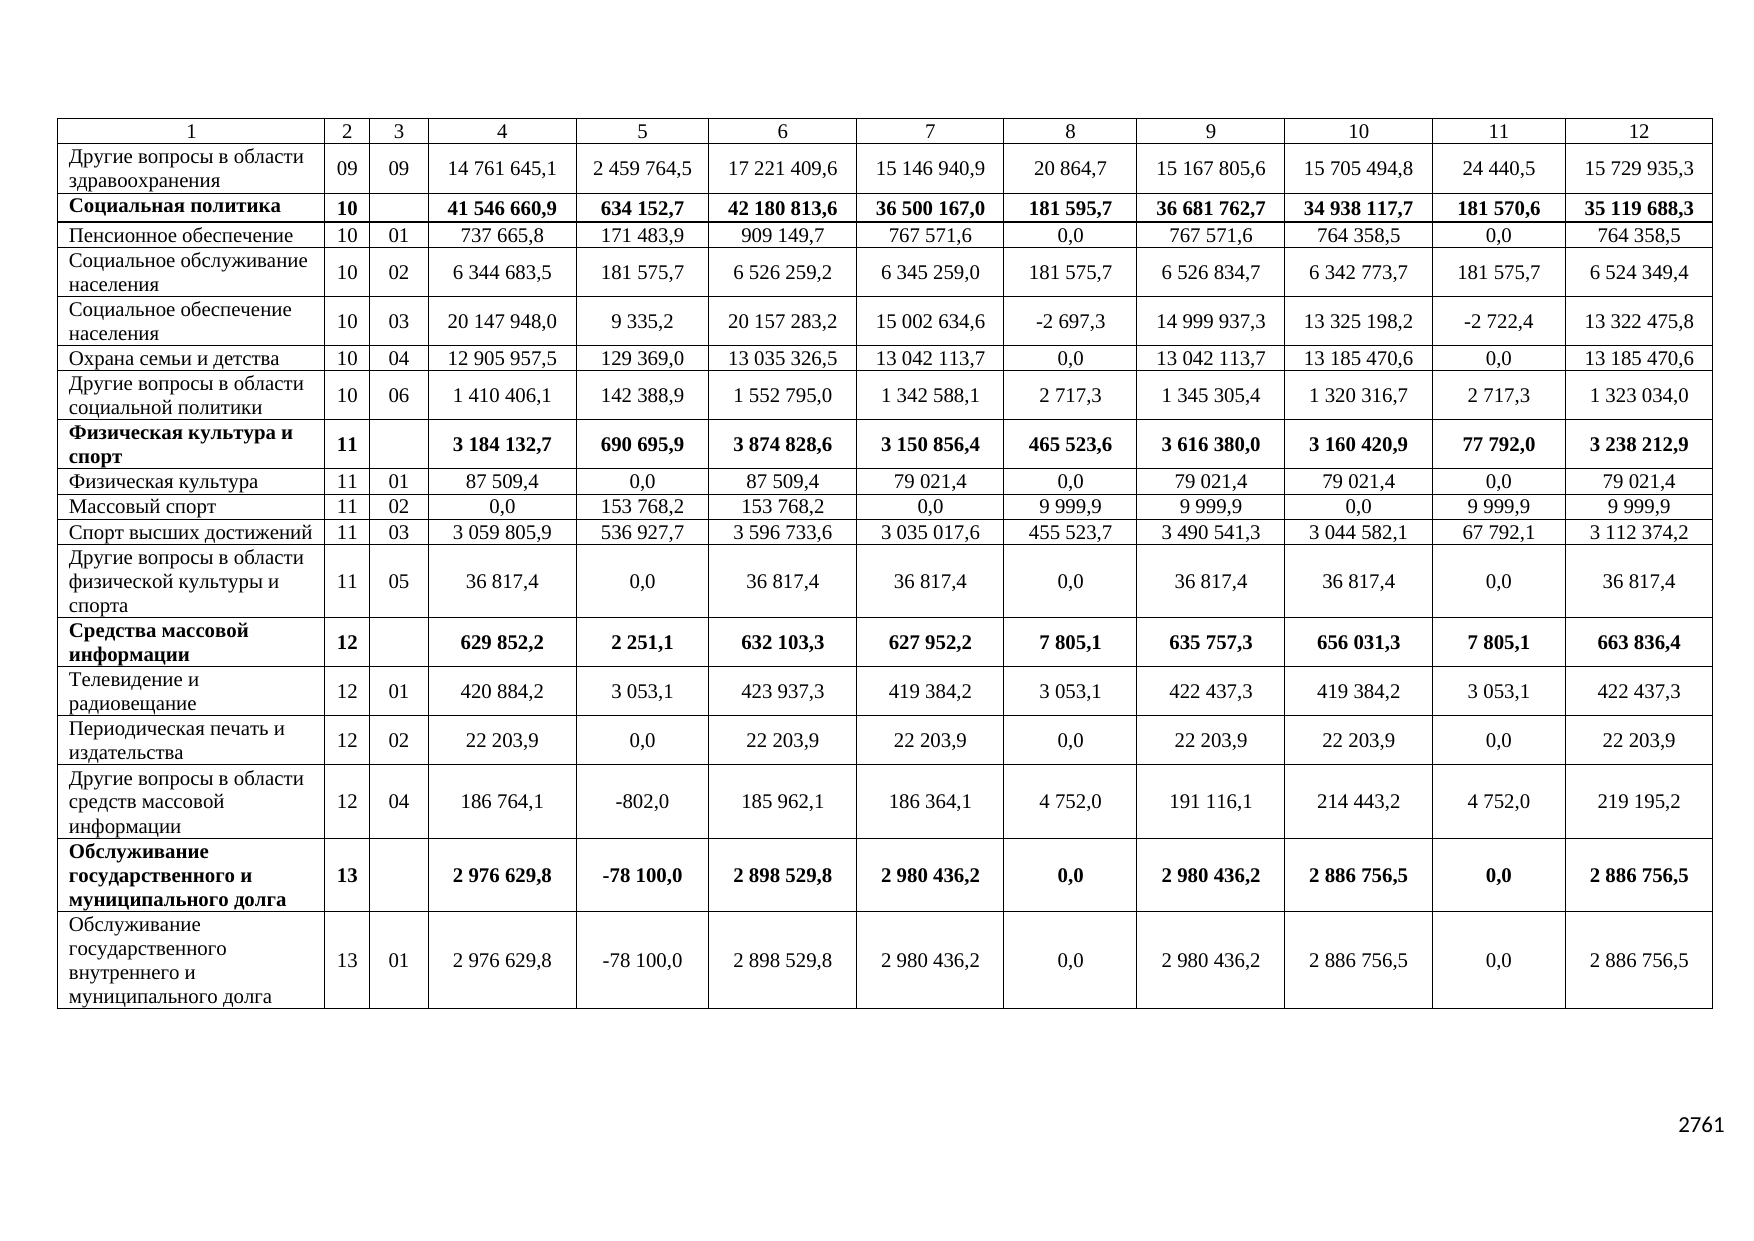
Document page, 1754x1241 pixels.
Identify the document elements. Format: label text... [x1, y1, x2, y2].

table_cell 2 898 529,8 [709, 912, 856, 1008]
table_cell 13 185 470,6 [1285, 346, 1432, 370]
table_cell 12 905 957,5 [429, 346, 576, 370]
table_cell 34 938 117,7 [1285, 194, 1432, 221]
table_cell Массовый спорт [58, 495, 324, 518]
table_cell Пенсионное обеспечение [58, 223, 324, 247]
table_cell 181 595,7 [1004, 194, 1136, 221]
table_cell 42 180 813,6 [709, 194, 856, 221]
table_cell 0,0 [1433, 346, 1565, 370]
table_cell 6 524 349,4 [1566, 248, 1712, 296]
table_cell 4 752,0 [1433, 765, 1565, 838]
table_cell 14 999 937,3 [1137, 297, 1284, 345]
table_cell 13 042 113,7 [1137, 346, 1284, 370]
table_cell 191 116,1 [1137, 765, 1284, 838]
table_cell 2 459 764,5 [577, 144, 708, 192]
table_cell 10 [325, 248, 369, 296]
table_cell 419 384,2 [857, 667, 1003, 715]
table_cell 12 [325, 667, 369, 715]
table_cell 13 035 326,5 [709, 346, 856, 370]
table_cell Физическая культура и спорт [58, 420, 324, 468]
table_cell Другие вопросы в области здравоохранения [58, 144, 324, 192]
table_cell 181 575,7 [577, 248, 708, 296]
table_cell 186 364,1 [857, 765, 1003, 838]
table_cell Другие вопросы в области средств массовой информации [58, 765, 324, 838]
table_cell 79 021,4 [1285, 469, 1432, 493]
table_cell 455 523,7 [1004, 520, 1136, 544]
table_cell 7 805,1 [1004, 618, 1136, 666]
table_cell 2 886 756,5 [1285, 839, 1432, 911]
table_header 2 [325, 119, 369, 143]
table_cell 3 160 420,9 [1285, 420, 1432, 468]
table_cell 181 575,7 [1004, 248, 1136, 296]
table_cell 01 [370, 223, 428, 247]
table_cell [370, 420, 428, 468]
table_header 8 [1004, 119, 1136, 143]
table_cell 764 358,5 [1566, 223, 1712, 247]
table_cell 2 717,3 [1433, 371, 1565, 419]
table_cell 02 [370, 716, 428, 764]
table_cell 3 490 541,3 [1137, 520, 1284, 544]
table_cell 1 323 034,0 [1566, 371, 1712, 419]
table_cell 20 157 283,2 [709, 297, 856, 345]
table_cell 13 042 113,7 [857, 346, 1003, 370]
table_cell 36 817,4 [429, 545, 576, 617]
table_cell 13 185 470,6 [1566, 346, 1712, 370]
table_cell 181 575,7 [1433, 248, 1565, 296]
table_cell 627 952,2 [857, 618, 1003, 666]
table_cell 767 571,6 [857, 223, 1003, 247]
table_header 7 [857, 119, 1003, 143]
table_cell 0,0 [1004, 716, 1136, 764]
table_cell [370, 839, 428, 911]
table_cell 3 053,1 [577, 667, 708, 715]
table_cell 11 [325, 495, 369, 518]
table_cell 12 [325, 618, 369, 666]
table_cell 77 792,0 [1433, 420, 1565, 468]
table_cell 02 [370, 248, 428, 296]
table_cell 67 792,1 [1433, 520, 1565, 544]
table_cell 0,0 [577, 716, 708, 764]
table_cell [370, 194, 428, 221]
table_cell 11 [325, 520, 369, 544]
table_cell 03 [370, 520, 428, 544]
table_cell Социальная политика [58, 194, 324, 221]
table_cell 04 [370, 346, 428, 370]
table_cell 9 999,9 [1004, 495, 1136, 518]
table_cell 0,0 [577, 469, 708, 493]
table_cell 767 571,6 [1137, 223, 1284, 247]
table_cell 0,0 [857, 495, 1003, 518]
table_cell 01 [370, 912, 428, 1008]
table_cell 14 761 645,1 [429, 144, 576, 192]
table_cell 3 044 582,1 [1285, 520, 1432, 544]
table_cell 13 325 198,2 [1285, 297, 1432, 345]
table_cell 9 999,9 [1433, 495, 1565, 518]
table_cell 24 440,5 [1433, 144, 1565, 192]
table_cell 1 410 406,1 [429, 371, 576, 419]
table_cell 3 053,1 [1004, 667, 1136, 715]
table_cell 87 509,4 [709, 469, 856, 493]
table_cell 15 729 935,3 [1566, 144, 1712, 192]
table_cell 11 [325, 545, 369, 617]
table_cell -802,0 [577, 765, 708, 838]
table_cell 36 817,4 [857, 545, 1003, 617]
table_cell 9 999,9 [1566, 495, 1712, 518]
table_cell 22 203,9 [709, 716, 856, 764]
table_cell 12 [325, 765, 369, 838]
table_cell -78 100,0 [577, 912, 708, 1008]
table_cell 0,0 [1433, 469, 1565, 493]
table_cell 3 035 017,6 [857, 520, 1003, 544]
table_cell 0,0 [1433, 839, 1565, 911]
table_cell 1 320 316,7 [1285, 371, 1432, 419]
table_cell 36 500 167,0 [857, 194, 1003, 221]
table_cell 3 059 805,9 [429, 520, 576, 544]
table_cell 3 238 212,9 [1566, 420, 1712, 468]
table_cell 9 335,2 [577, 297, 708, 345]
table_cell 0,0 [1004, 839, 1136, 911]
table_cell 2 886 756,5 [1566, 839, 1712, 911]
table_cell 03 [370, 297, 428, 345]
table_cell 2 886 756,5 [1285, 912, 1432, 1008]
table_cell 06 [370, 371, 428, 419]
table_cell 11 [325, 420, 369, 468]
table_cell 36 817,4 [1566, 545, 1712, 617]
table_cell 634 152,7 [577, 194, 708, 221]
table_cell 13 [325, 912, 369, 1008]
table_cell 2 976 629,8 [429, 912, 576, 1008]
table_cell 153 768,2 [709, 495, 856, 518]
table_cell 3 596 733,6 [709, 520, 856, 544]
table_cell 0,0 [1433, 716, 1565, 764]
table_cell 36 817,4 [1285, 545, 1432, 617]
table_cell 0,0 [1433, 912, 1565, 1008]
table_cell 1 552 795,0 [709, 371, 856, 419]
table_cell 15 002 634,6 [857, 297, 1003, 345]
table_cell 2 886 756,5 [1566, 912, 1712, 1008]
table_cell 3 184 132,7 [429, 420, 576, 468]
table_cell 6 526 259,2 [709, 248, 856, 296]
table_cell 0,0 [1004, 545, 1136, 617]
table_cell 87 509,4 [429, 469, 576, 493]
table_cell 22 203,9 [857, 716, 1003, 764]
table_cell 465 523,6 [1004, 420, 1136, 468]
table_cell Другие вопросы в области социальной политики [58, 371, 324, 419]
table_cell 1 342 588,1 [857, 371, 1003, 419]
table_cell 219 195,2 [1566, 765, 1712, 838]
table_cell 2 976 629,8 [429, 839, 576, 911]
table_cell 422 437,3 [1566, 667, 1712, 715]
table_cell 129 369,0 [577, 346, 708, 370]
table_header 3 [370, 119, 428, 143]
table_cell 41 546 660,9 [429, 194, 576, 221]
table_cell 3 112 374,2 [1566, 520, 1712, 544]
table_cell 0,0 [1004, 469, 1136, 493]
table_cell 12 [325, 716, 369, 764]
table_cell 6 526 834,7 [1137, 248, 1284, 296]
table_cell 79 021,4 [1566, 469, 1712, 493]
table_header 4 [429, 119, 576, 143]
table_cell 6 345 259,0 [857, 248, 1003, 296]
table_cell Обслуживание государственного внутреннего и муниципального долга [58, 912, 324, 1008]
table_cell 153 768,2 [577, 495, 708, 518]
table_cell Спорт высших достижений [58, 520, 324, 544]
table_cell 3 053,1 [1433, 667, 1565, 715]
table_cell 690 695,9 [577, 420, 708, 468]
table_cell Другие вопросы в области физической культуры и спорта [58, 545, 324, 617]
table_header 1 [58, 119, 324, 143]
table_cell 0,0 [1004, 346, 1136, 370]
table_cell 0,0 [429, 495, 576, 518]
table_cell 142 388,9 [577, 371, 708, 419]
table_cell 0,0 [1004, 912, 1136, 1008]
table_header 6 [709, 119, 856, 143]
table_cell 764 358,5 [1285, 223, 1432, 247]
table_cell 3 616 380,0 [1137, 420, 1284, 468]
table_cell 36 817,4 [709, 545, 856, 617]
table_cell 13 322 475,8 [1566, 297, 1712, 345]
table_cell 0,0 [577, 545, 708, 617]
table_cell Охрана семьи и детства [58, 346, 324, 370]
table_cell 01 [370, 667, 428, 715]
table_cell 20 147 948,0 [429, 297, 576, 345]
table_cell 186 764,1 [429, 765, 576, 838]
table_cell 36 817,4 [1137, 545, 1284, 617]
table_cell 214 443,2 [1285, 765, 1432, 838]
table_cell 6 342 773,7 [1285, 248, 1432, 296]
table_cell 0,0 [1433, 545, 1565, 617]
table_cell 663 836,4 [1566, 618, 1712, 666]
table_cell 656 031,3 [1285, 618, 1432, 666]
table_cell Социальное обслуживание населения [58, 248, 324, 296]
table_cell 22 203,9 [429, 716, 576, 764]
table_cell 171 483,9 [577, 223, 708, 247]
table_cell 909 149,7 [709, 223, 856, 247]
table_cell Телевидение и радиовещание [58, 667, 324, 715]
table_cell 79 021,4 [1137, 469, 1284, 493]
table_cell 7 805,1 [1433, 618, 1565, 666]
table_cell Средства массовой информации [58, 618, 324, 666]
table_cell 02 [370, 495, 428, 518]
table_cell 420 884,2 [429, 667, 576, 715]
table_cell 04 [370, 765, 428, 838]
table_cell 36 681 762,7 [1137, 194, 1284, 221]
table_cell 2 898 529,8 [709, 839, 856, 911]
table_cell 0,0 [1433, 223, 1565, 247]
table_cell -2 722,4 [1433, 297, 1565, 345]
table_cell 6 344 683,5 [429, 248, 576, 296]
table_cell 536 927,7 [577, 520, 708, 544]
table_cell 15 167 805,6 [1137, 144, 1284, 192]
table_cell Физическая культура [58, 469, 324, 493]
table_cell 2 980 436,2 [857, 839, 1003, 911]
table_cell 10 [325, 223, 369, 247]
table_cell 35 119 688,3 [1566, 194, 1712, 221]
table_cell 422 437,3 [1137, 667, 1284, 715]
table_cell 2 251,1 [577, 618, 708, 666]
table_header 10 [1285, 119, 1432, 143]
table_cell 09 [370, 144, 428, 192]
table_cell 0,0 [1004, 223, 1136, 247]
table_cell 15 705 494,8 [1285, 144, 1432, 192]
table_cell [370, 618, 428, 666]
table_cell 10 [325, 194, 369, 221]
table_cell 423 937,3 [709, 667, 856, 715]
table_cell 10 [325, 371, 369, 419]
table_header 5 [577, 119, 708, 143]
table_cell 01 [370, 469, 428, 493]
table_cell 9 999,9 [1137, 495, 1284, 518]
table_cell Обслуживание государственного и муниципального долга [58, 839, 324, 911]
table_cell 185 962,1 [709, 765, 856, 838]
table_cell 2 717,3 [1004, 371, 1136, 419]
table_cell 11 [325, 469, 369, 493]
table_cell 3 874 828,6 [709, 420, 856, 468]
table_cell 22 203,9 [1285, 716, 1432, 764]
table_cell 2 980 436,2 [1137, 912, 1284, 1008]
table_cell 13 [325, 839, 369, 911]
table_cell 632 103,3 [709, 618, 856, 666]
table_cell 635 757,3 [1137, 618, 1284, 666]
table_cell -2 697,3 [1004, 297, 1136, 345]
table_cell 181 570,6 [1433, 194, 1565, 221]
table_cell 4 752,0 [1004, 765, 1136, 838]
table_cell Социальное обеспечение населения [58, 297, 324, 345]
table_cell 05 [370, 545, 428, 617]
table_cell 2 980 436,2 [1137, 839, 1284, 911]
table_cell 737 665,8 [429, 223, 576, 247]
table_cell 3 150 856,4 [857, 420, 1003, 468]
table_cell -78 100,0 [577, 839, 708, 911]
table_cell 629 852,2 [429, 618, 576, 666]
table_cell 09 [325, 144, 369, 192]
table_cell 1 345 305,4 [1137, 371, 1284, 419]
table_cell 10 [325, 297, 369, 345]
table_cell 79 021,4 [857, 469, 1003, 493]
table_header 11 [1433, 119, 1565, 143]
table_cell 20 864,7 [1004, 144, 1136, 192]
table_cell 17 221 409,6 [709, 144, 856, 192]
table_header 12 [1566, 119, 1712, 143]
table_cell 22 203,9 [1137, 716, 1284, 764]
table_cell 10 [325, 346, 369, 370]
table_cell 0,0 [1285, 495, 1432, 518]
table_cell 15 146 940,9 [857, 144, 1003, 192]
table_cell 2 980 436,2 [857, 912, 1003, 1008]
table_cell 22 203,9 [1566, 716, 1712, 764]
table_cell 419 384,2 [1285, 667, 1432, 715]
table_header 9 [1137, 119, 1284, 143]
table_cell Периодическая печать и издательства [58, 716, 324, 764]
